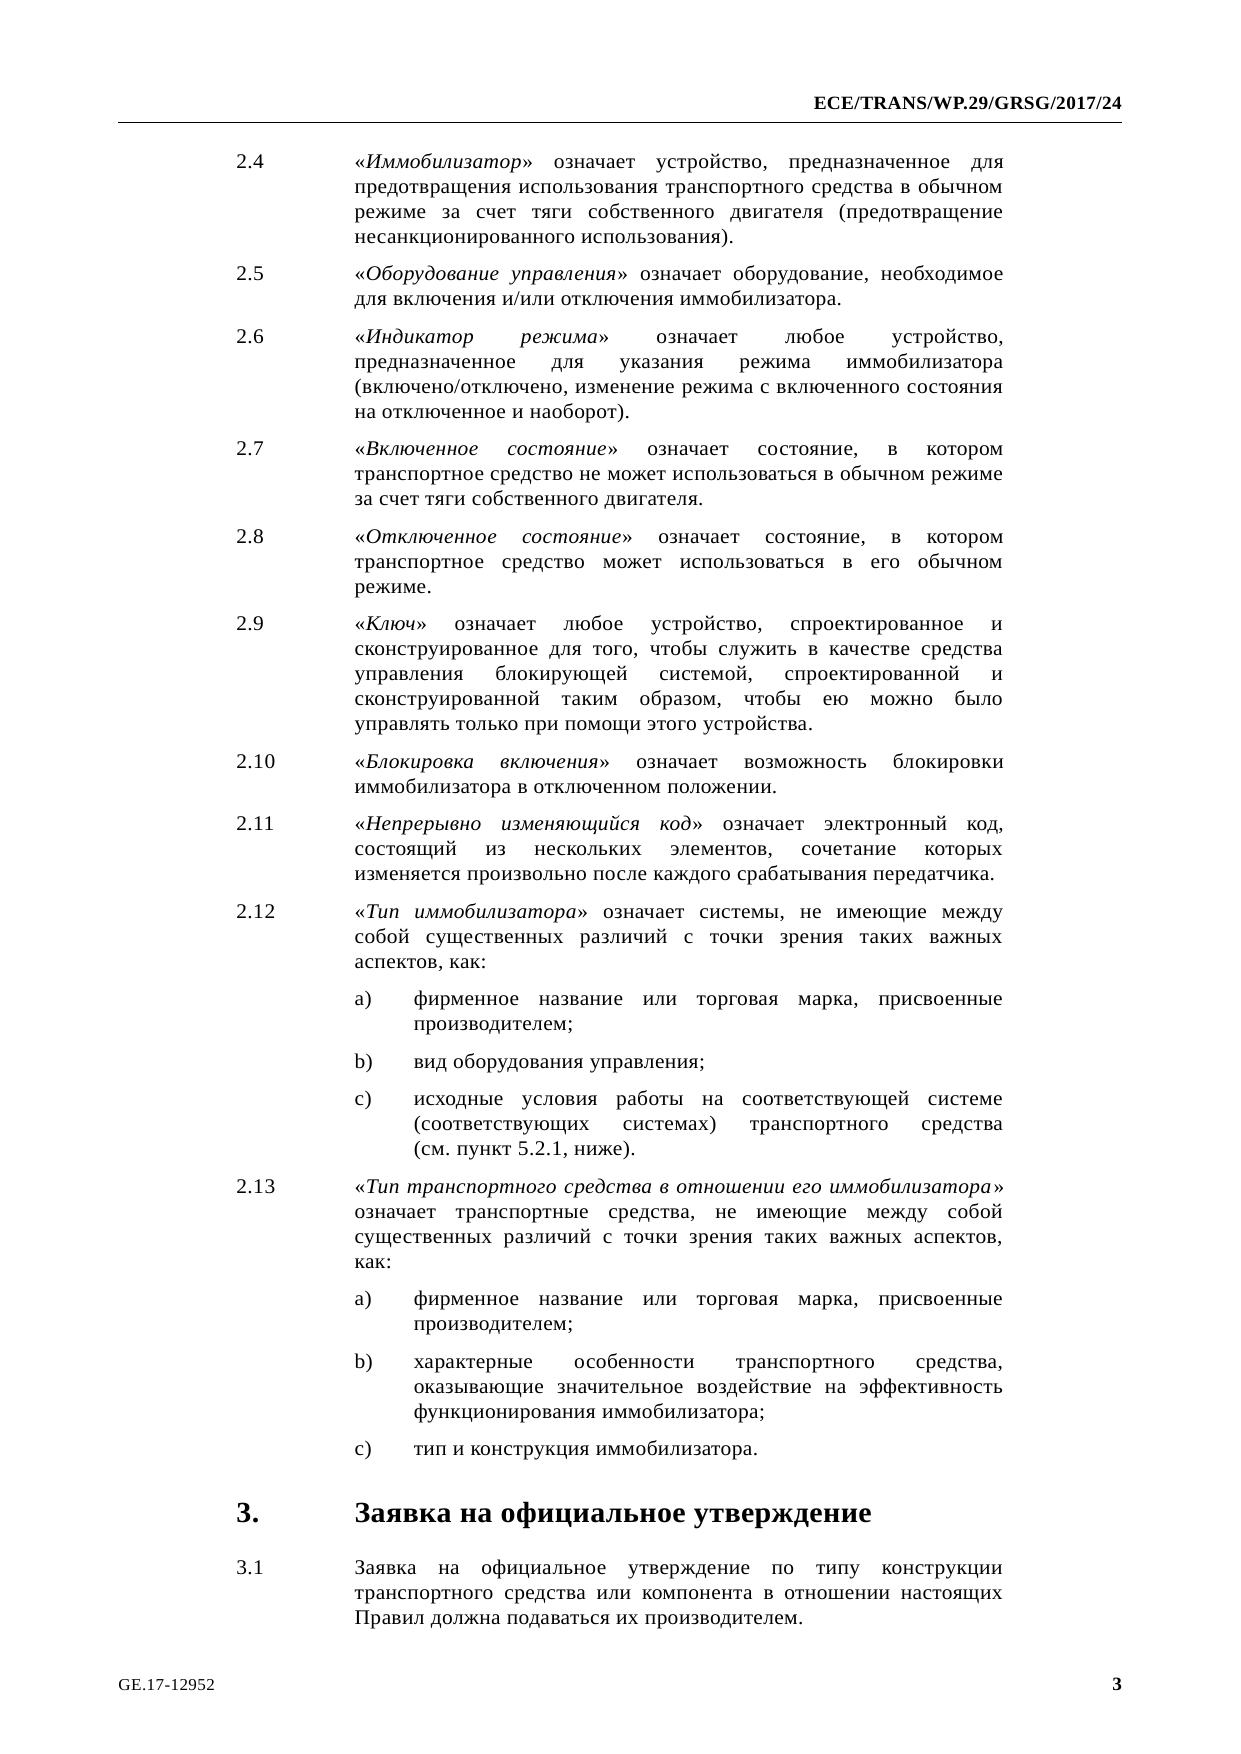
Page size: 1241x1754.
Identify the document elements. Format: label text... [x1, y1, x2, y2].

text 2.12 «Тип иммобилизатора» означает системы, не имеющие между собой существенных различий с точки зрения таких важных аспектов, как: [236, 898, 1004, 973]
text 2.10 «Блокировка включения» означает возможность блокировки иммобилизатора в отключенном положении. [236, 748, 1004, 798]
text c) исходные условия работы на соответствующей системе (соответствующих системах) транспортного средства (см. пункт 5.2.1, ниже). [354, 1085, 1004, 1160]
text b) вид оборудования управления; [354, 1048, 1004, 1073]
text 2.9 «Ключ» означает любое устройство, спроектированное и сконструированное для того, чтобы служить в качестве средства управления блокирующей системой, спроектированной и сконструированной таким образом, чтобы ею можно было управлять только при помощи этого устройства. [236, 610, 1004, 735]
text 2.11 «Непрерывно изменяющийся код» означает электронный код, состоящий из нескольких элементов, сочетание которых изменяется произвольно после каждого срабатывания передатчика. [236, 810, 1004, 885]
text 2.5 «Оборудование управления» означает оборудование, необходимое для включения и/или отключения иммобилизатора. [236, 260, 1004, 310]
text 2.4 «Иммобилизатор» означает устройство, предназначенное для предотвращения использования транспортного средства в обычном режиме за счет тяги собственного двигателя (предотвращение несанкционированного использования). [236, 148, 1004, 248]
text 2.13 «Тип транспортного средства в отношении его иммобилизатора» означает транспортные средства, не имеющие между собой существенных различий с точки зрения таких важных аспектов, как: [236, 1173, 1004, 1273]
text b) характерные особенности транспортного средства, оказывающие значительное воздействие на эффективность функционирования иммобилизатора; [354, 1348, 1004, 1423]
text 3.1 Заявка на официальное утверждение по типу конструкции транспортного средства или компонента в отношении настоящих Правил должна подаваться их производителем. [236, 1554, 1004, 1629]
text a) фирменное название или торговая марка, присвоенные производителем; [354, 1285, 1004, 1335]
text 2.7 «Включенное состояние» означает состояние, в котором транспортное средство не может использоваться в обычном режиме за счет тяги собственного двигателя. [236, 435, 1004, 510]
text a) фирменное название или торговая марка, присвоенные производителем; [354, 985, 1004, 1035]
text 2.8 «Отключенное состояние» означает состояние, в котором транспортное средство может использоваться в его обычном режиме. [236, 523, 1004, 598]
text c) тип и конструкция иммобилизатора. [354, 1435, 1004, 1460]
text 3. Заявка на официальное утверждение [236, 1498, 1004, 1529]
text 2.6 «Индикатор режима» означает любое устройство, предназначенное для указания режима иммобилизатора (включено/отключено, изменение режима с включенного состояния на отключенное и наоборот). [236, 323, 1004, 423]
